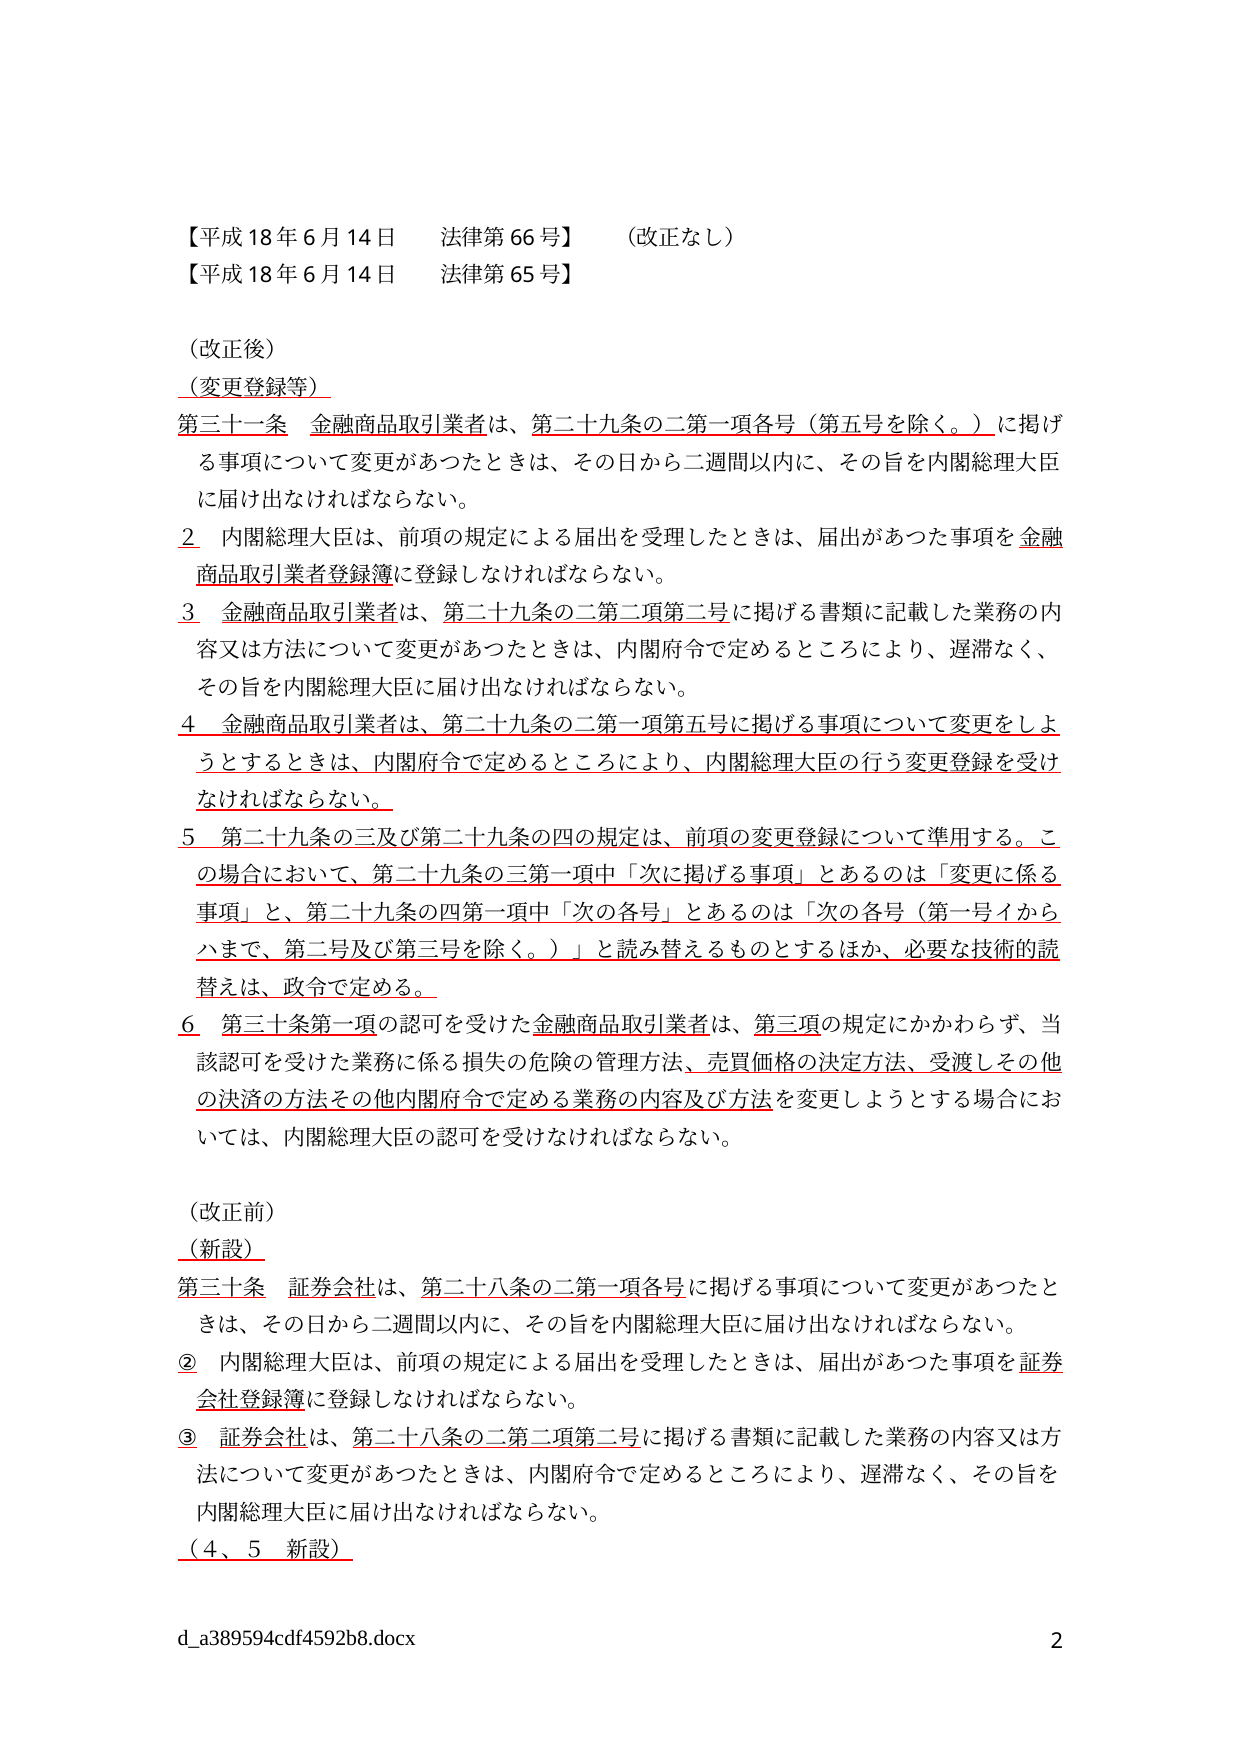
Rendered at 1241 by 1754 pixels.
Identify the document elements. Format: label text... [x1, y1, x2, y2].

text （改正後） [177, 329, 1063, 367]
text ３ 金融商品取引業者は、第二十九条の二第二項第二号に掲げる書類に記載した業務の内容又は方法について変更があつたときは、内閣府令で定めるところにより、遅滞なく、その旨を内閣総理大臣に届け出なければならない。 [177, 592, 1063, 704]
text 第三十一条 金融商品取引業者は、第二十九条の二第一項各号（第五号を除く。）に掲げる事項について変更があつたときは、その日から二週間以内に、その旨を内閣総理大臣に届け出なければならない。 [177, 404, 1063, 517]
text 【平成18年6月14日 法律第66号】 （改正なし） [177, 217, 1063, 254]
text （新設） [177, 1229, 1063, 1267]
text ③ 証券会社は、第二十八条の二第二項第二号に掲げる書類に記載した業務の内容又は方法について変更があつたときは、内閣府令で定めるところにより、遅滞なく、その旨を内閣総理大臣に届け出なければならない。 [177, 1417, 1063, 1529]
text 【平成18年6月14日 法律第65号】 [177, 254, 1063, 292]
text ② 内閣総理大臣は、前項の規定による届出を受理したときは、届出があつた事項を証券会社登録簿に登録しなければならない。 [177, 1342, 1063, 1417]
text 第三十条 証券会社は、第二十八条の二第一項各号に掲げる事項について変更があつたときは、その日から二週間以内に、その旨を内閣総理大臣に届け出なければならない。 [177, 1267, 1063, 1342]
text （改正前） [177, 1192, 1063, 1229]
text ６ 第三十条第一項の認可を受けた金融商品取引業者は、第三項の規定にかかわらず、当該認可を受けた業務に係る損失の危険の管理方法、売買価格の決定方法、受渡しその他の決済の方法その他内閣府令で定める業務の内容及び方法を変更しようとする場合においては、内閣総理大臣の認可を受けなければならない。 [177, 1004, 1063, 1154]
text （変更登録等） [177, 367, 1063, 404]
text ５ 第二十九条の三及び第二十九条の四の規定は、前項の変更登録について準用する。この場合において、第二十九条の三第一項中「次に掲げる事項」とあるのは「変更に係る事項」と、第二十九条の四第一項中「次の各号」とあるのは「次の各号（第一号イからハまで、第二号及び第三号を除く。）」と読み替えるものとするほか、必要な技術的読替えは、政令で定める。 [177, 817, 1063, 1004]
text ４ 金融商品取引業者は、第二十九条の二第一項第五号に掲げる事項について変更をしようとするときは、内閣府令で定めるところにより、内閣総理大臣の行う変更登録を受けなければならない。 [177, 704, 1063, 817]
text （４、５ 新設） [177, 1529, 1063, 1567]
text ２ 内閣総理大臣は、前項の規定による届出を受理したときは、届出があつた事項を金融商品取引業者登録簿に登録しなければならない。 [177, 517, 1063, 592]
